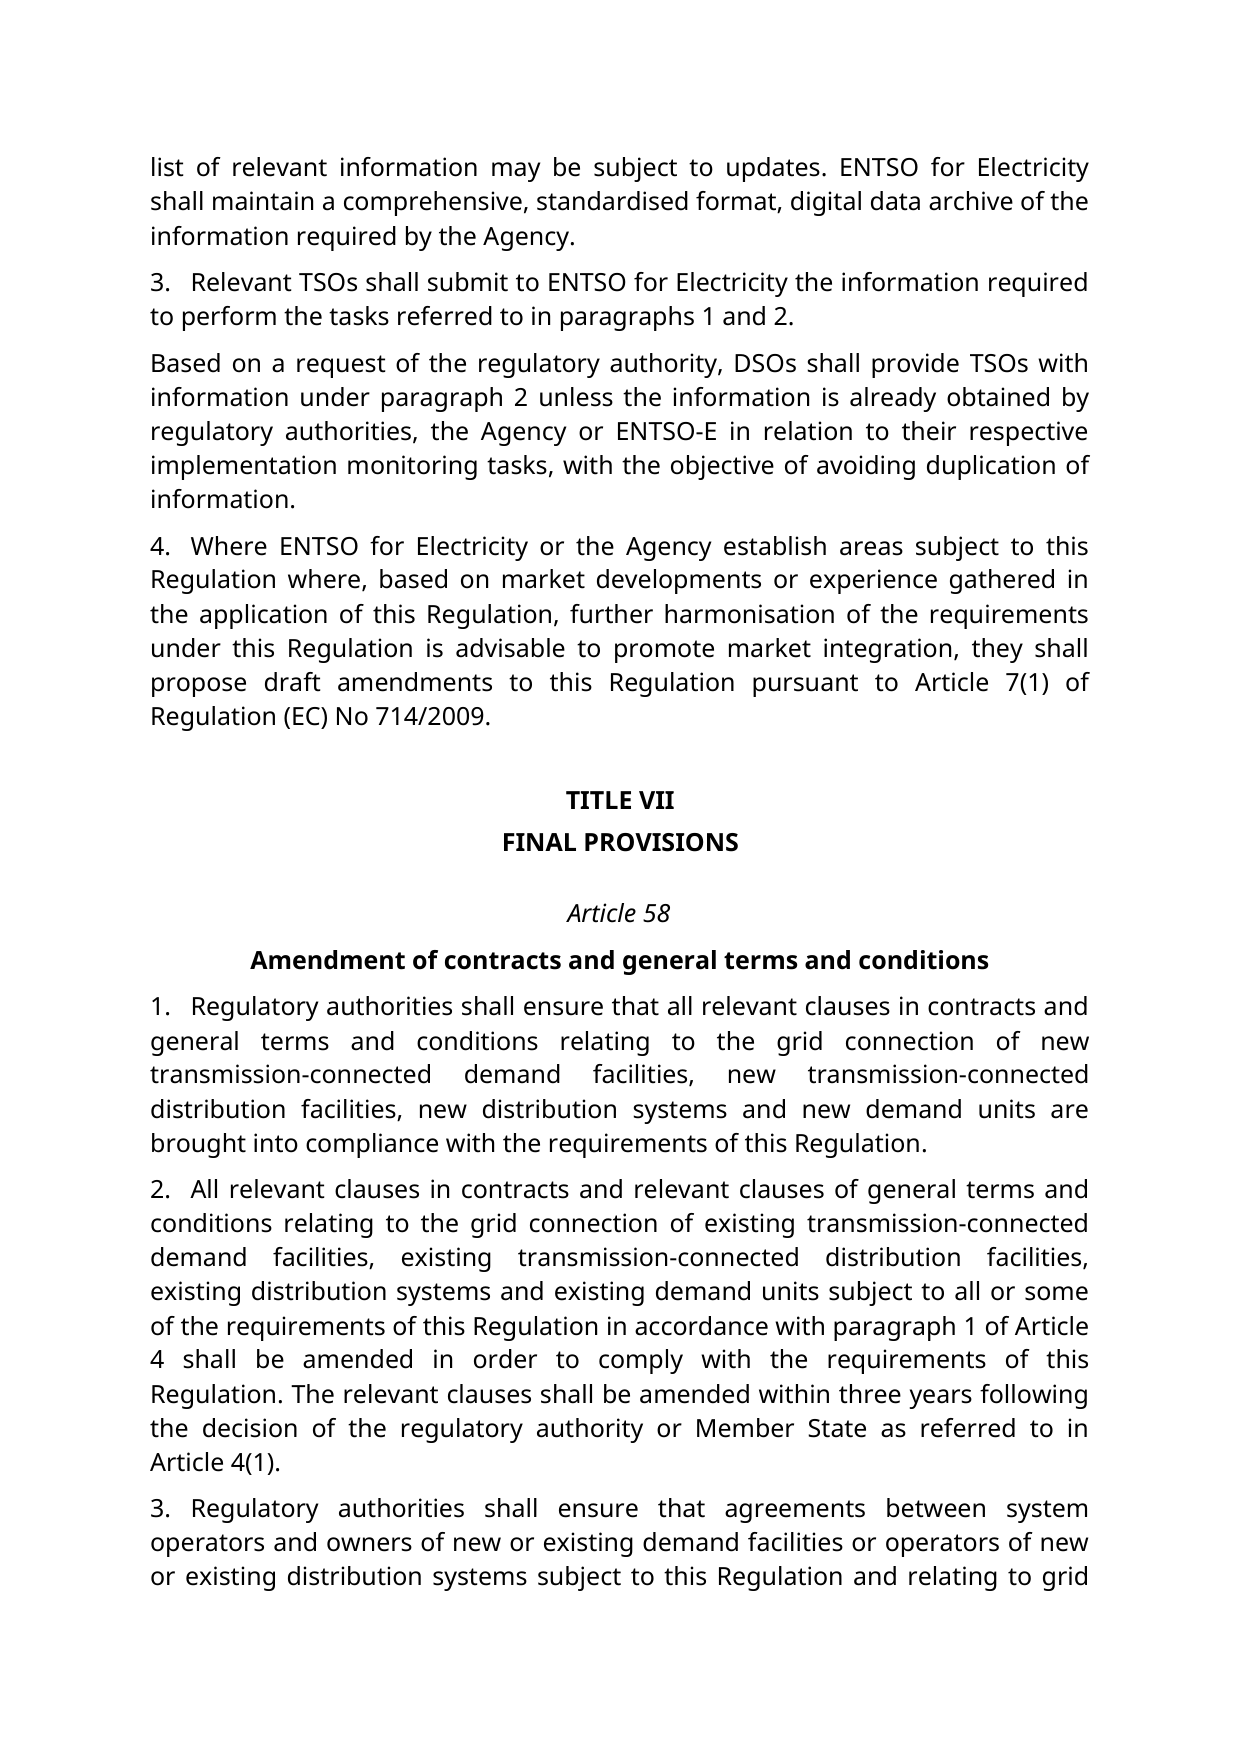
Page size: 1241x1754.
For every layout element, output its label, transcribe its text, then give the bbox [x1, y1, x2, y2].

text Amendment of contracts and general terms and conditions [150, 942, 1090, 977]
text 2. All relevant clauses in contracts and relevant clauses of general terms and conditions relating to the grid connection of existing transmission-connected demand facilities, existing transmission-connected distribution facilities, existing distribution systems and existing demand units subject to all or some of the requirements of this Regulation in accordance with paragraph 1 of Article 4 shall be amended in order to comply with the requirements of this Regulation. The relevant clauses shall be amended within three years following the decision of the regulatory authority or Member State as referred to in Article 4(1). [150, 1172, 1090, 1478]
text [150, 1491, 1090, 1593]
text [150, 150, 1090, 252]
text FINAL PROVISIONS [150, 824, 1090, 858]
text TITLE VII [150, 782, 1090, 817]
text 4. Where ENTSO for Electricity or the Agency establish areas subject to this Regulation where, based on market developments or experience gathered in the application of this Regulation, further harmonisation of the requirements under this Regulation is advisable to promote market integration, they shall propose draft amendments to this Regulation pursuant to Article 7(1) of Regulation (EC) No 714/2009. [150, 528, 1090, 732]
text Article 58 [150, 896, 1090, 930]
text 3. Relevant TSOs shall submit to ENTSO for Electricity the information required to perform the tasks referred to in paragraphs 1 and 2. [150, 265, 1090, 333]
text 1. Regulatory authorities shall ensure that all relevant clauses in contracts and general terms and conditions relating to the grid connection of new transmission-connected demand facilities, new transmission-connected distribution facilities, new distribution systems and new demand units are brought into compliance with the requirements of this Regulation. [150, 989, 1090, 1159]
text Based on a request of the regulatory authority, DSOs shall provide TSOs with information under paragraph 2 unless the information is already obtained by regulatory authorities, the Agency or ENTSO-E in relation to their respective implementation monitoring tasks, with the objective of avoiding duplication of information. [150, 345, 1090, 516]
